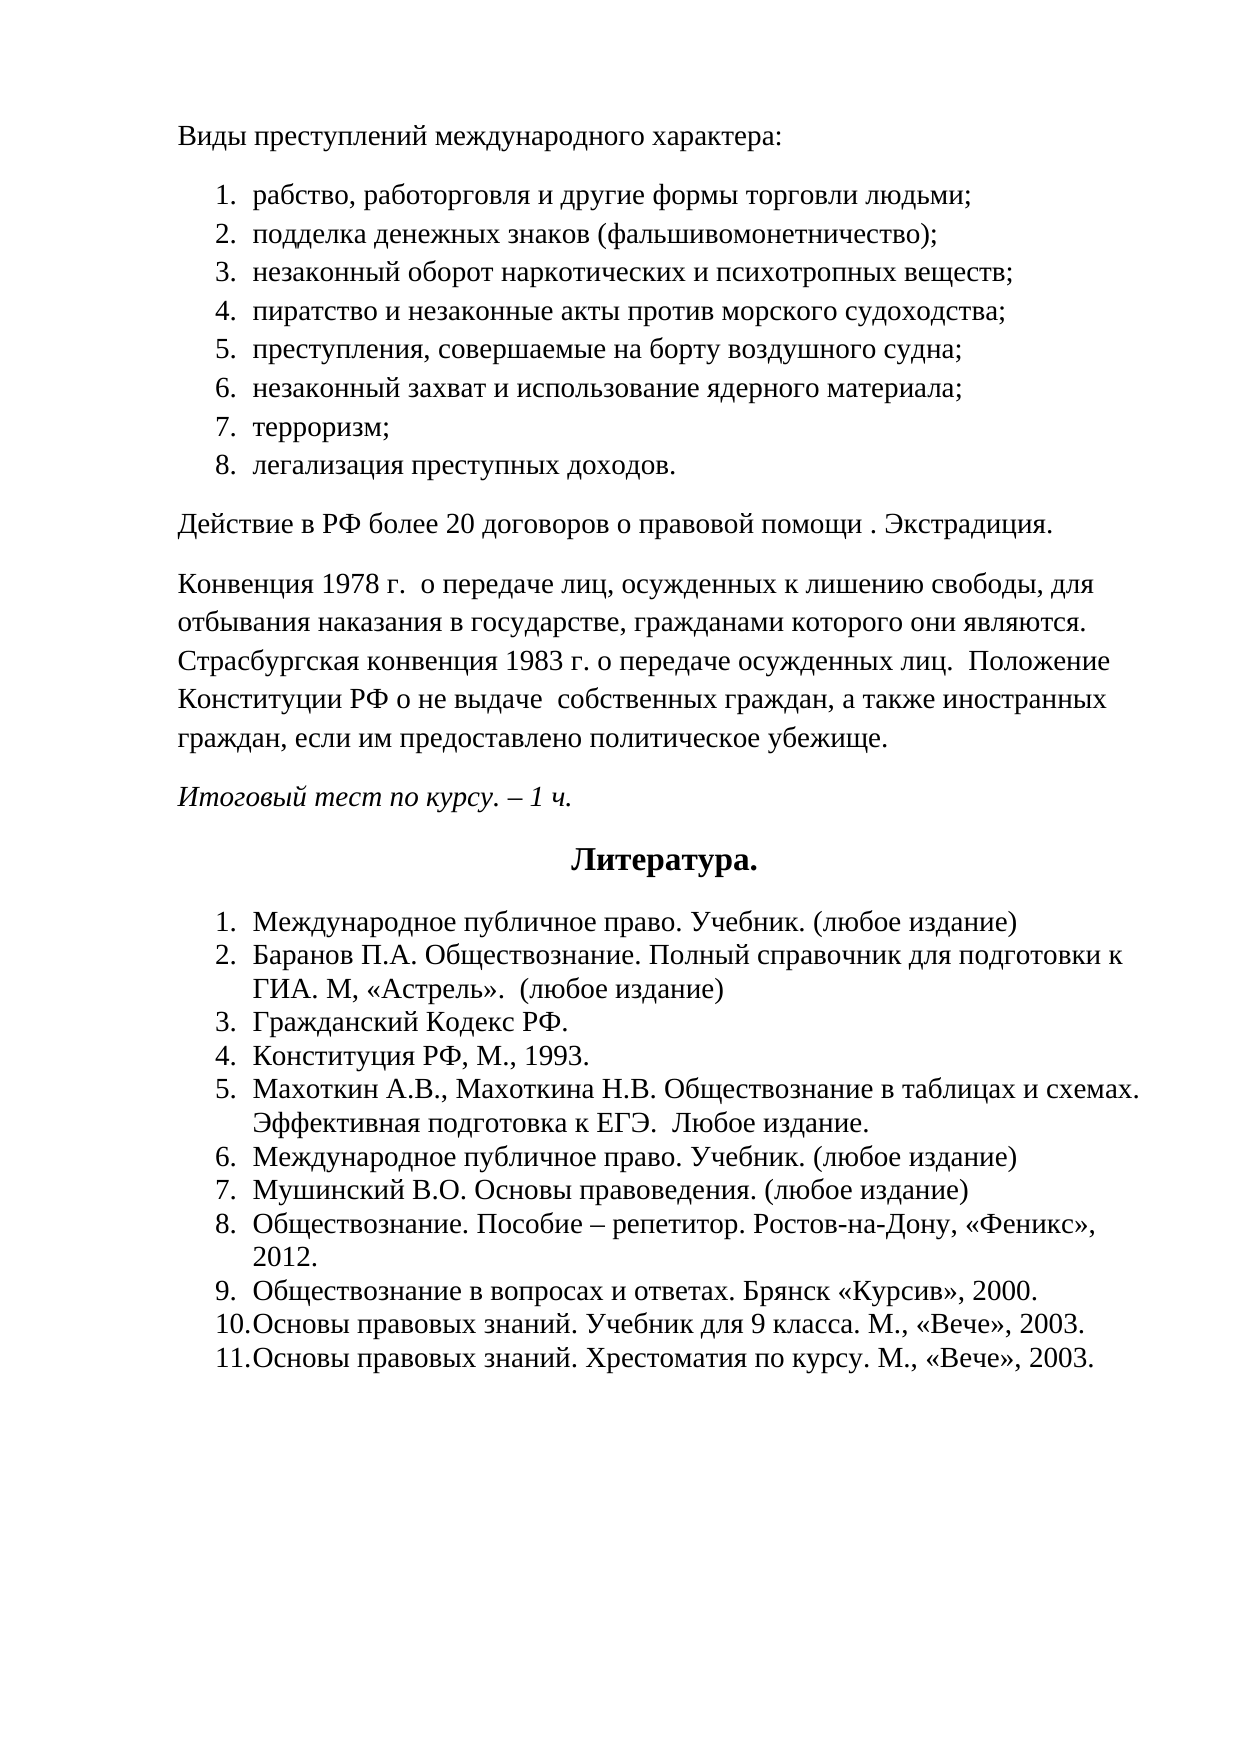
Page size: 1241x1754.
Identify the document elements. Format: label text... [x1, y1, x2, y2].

list Международное публичное право. Учебник. (любое издание) [215, 1139, 1152, 1172]
list подделка денежных знаков (фальшивомонетничество); [215, 216, 1152, 249]
list Баранов П.А. Обществознание. Полный справочник для подготовки к ГИА. М, «Астрель». (любое издание) [215, 937, 1152, 1004]
list Основы правовых знаний. Учебник для 9 класса. М., «Вече», 2003. [215, 1306, 1152, 1340]
list преступления, совершаемые на борту воздушного судна; [215, 332, 1152, 365]
list Обществознание. Пособие – репетитор. Ростов-на-Дону, «Феникс», 2012. [215, 1206, 1152, 1273]
list Основы правовых знаний. Хрестоматия по курсу. М., «Вече», 2003. [215, 1340, 1152, 1373]
list Обществознание в вопросах и ответах. Брянск «Курсив», 2000. [215, 1273, 1152, 1306]
text Конвенция 1978 г. о передаче лиц, осужденных к лишению свободы, для отбывания наказания в государстве, гражданами которого они являются. Страсбургская конвенция 1983 г. о передаче осужденных лиц. Положение Конституции РФ о не выдаче собственных граждан, а также иностранных граждан, если им предоставлено политическое убежище. [177, 566, 1152, 754]
list Конституция РФ, М., 1993. [215, 1038, 1152, 1072]
list терроризм; [215, 409, 1152, 442]
list Гражданский Кодекс РФ. [215, 1004, 1152, 1038]
list рабство, работорговля и другие формы торговли людьми; [215, 177, 1152, 211]
list незаконный оборот наркотических и психотропных веществ; [215, 254, 1152, 288]
list незаконный захват и использование ядерного материала; [215, 370, 1152, 404]
list легализация преступных доходов. [215, 447, 1152, 481]
list пиратство и незаконные акты против морского судоходства; [215, 293, 1152, 327]
list Махоткин А.В., Махоткина Н.В. Обществознание в таблицах и схемах. Эффективная подготовка к ЕГЭ. Любое издание. [215, 1072, 1152, 1139]
list Мушинский В.О. Основы правоведения. (любое издание) [215, 1172, 1152, 1206]
text Литература. [177, 839, 1152, 877]
text Действие в РФ более 20 договоров о правовой помощи . Экстрадиция. [177, 507, 1152, 540]
text Виды преступлений международного характера: [177, 118, 1152, 152]
list Международное публичное право. Учебник. (любое издание) [215, 904, 1152, 937]
text Итоговый тест по курсу. – 1 ч. [177, 779, 1152, 813]
